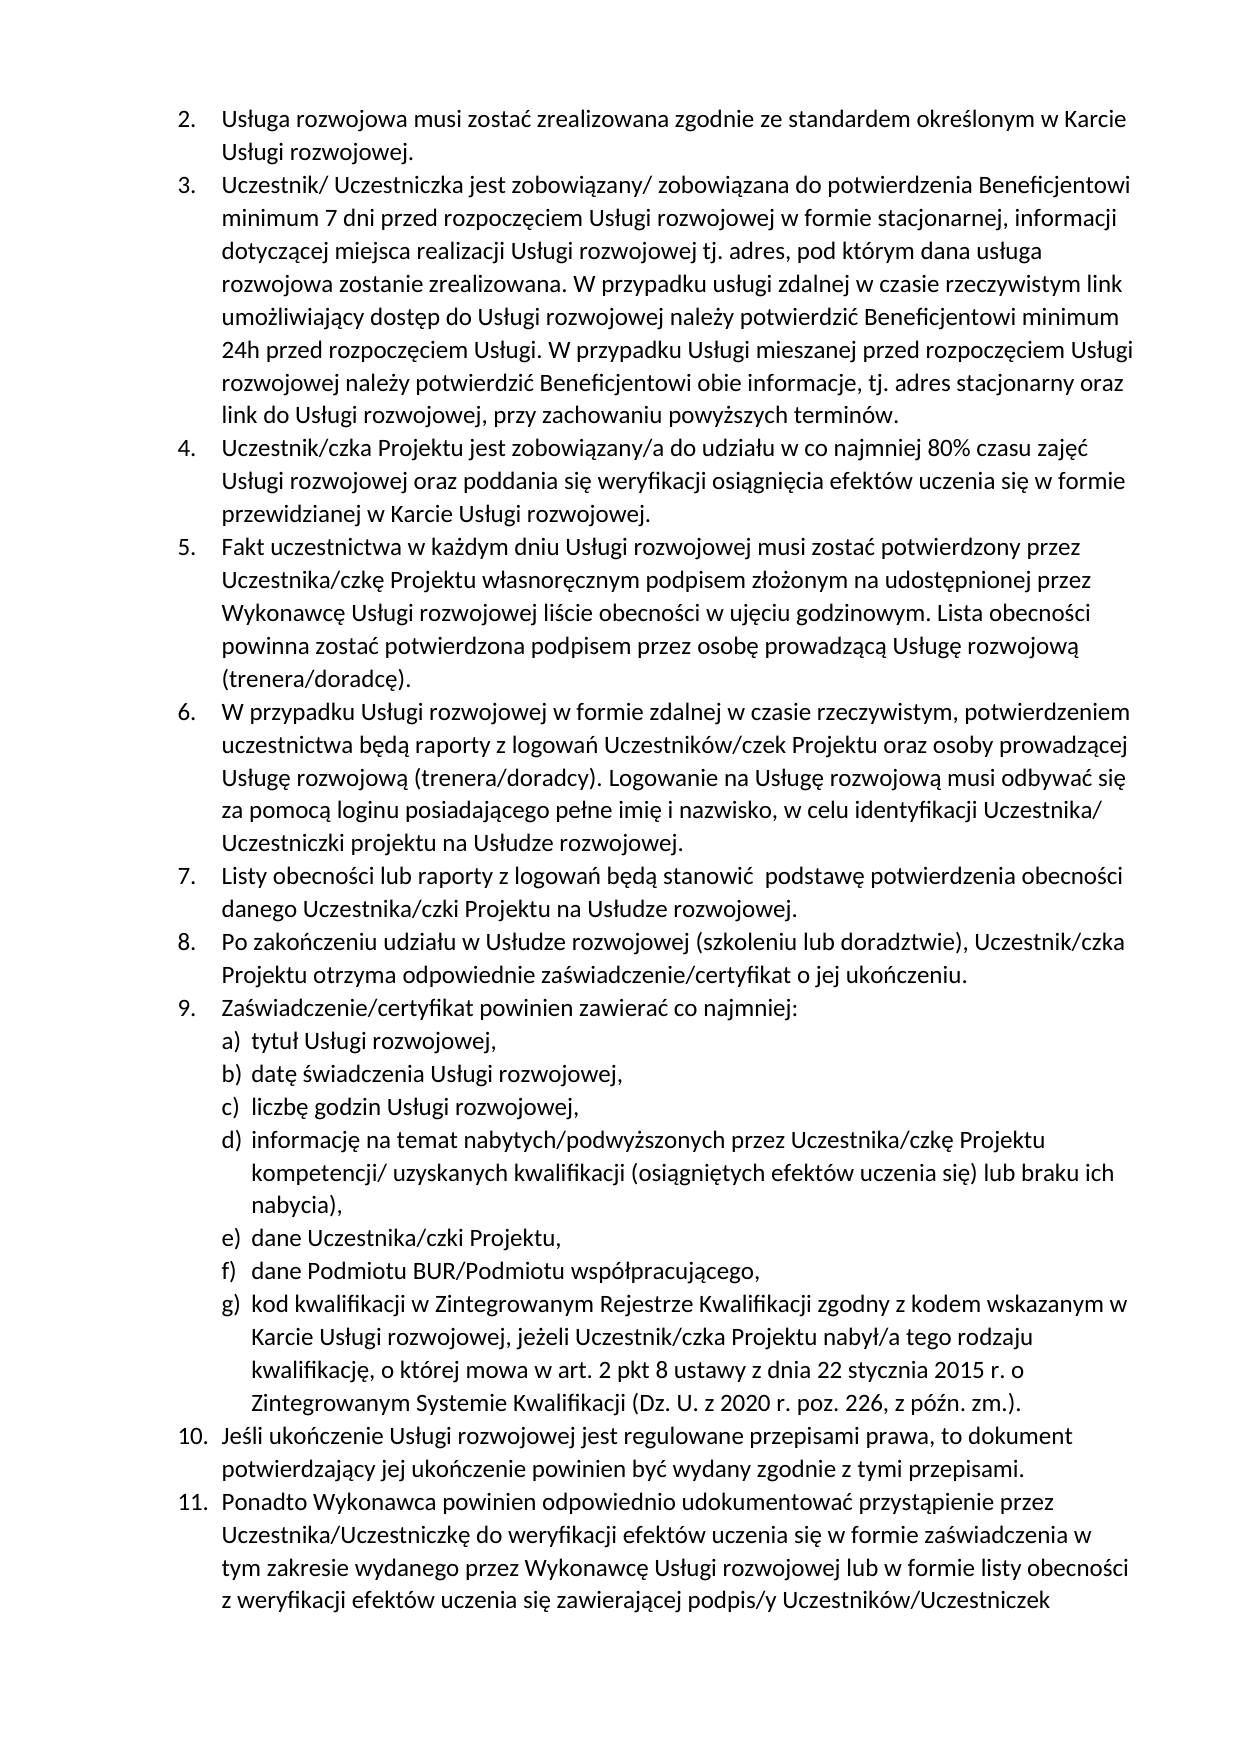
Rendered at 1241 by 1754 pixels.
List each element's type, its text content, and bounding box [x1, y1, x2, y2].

list dane Podmiotu BUR/Podmiotu współpracującego, [221, 1256, 1137, 1286]
list Fakt uczestnictwa w każdym dniu Usługi rozwojowej musi zostać potwierdzony przez Uczestnika/czkę Projektu własnoręcznym podpisem złożonym na udostępnionej przez Wykonawcę Usługi rozwojowej liście obecności w ujęciu godzinowym. Lista obecności powinna zostać potwierdzona podpisem przez osobę prowadzącą Usługę rozwojową (trenera/doradcę). [177, 531, 1137, 693]
list Uczestnik/czka Projektu jest zobowiązany/a do udziału w co najmniej 80% czasu zajęć Usługi rozwojowej oraz poddania się weryfikacji osiągnięcia efektów uczenia się w formie przewidzianej w Karcie Usługi rozwojowej. [177, 433, 1137, 529]
list tytuł Usługi rozwojowej, [221, 1025, 1137, 1056]
list kod kwalifikacji w Zintegrowanym Rejestrze Kwalifikacji zgodny z kodem wskazanym w Karcie Usługi rozwojowej, jeżeli Uczestnik/czka Projektu nabył/a tego rodzaju kwalifikację, o której mowa w art. 2 pkt 8 ustawy z dnia 22 stycznia 2015 r. o Zintegrowanym Systemie Kwalifikacji (Dz. U. z 2020 r. poz. 226, z późn. zm.). [221, 1288, 1137, 1418]
list datę świadczenia Usługi rozwojowej, [221, 1058, 1137, 1088]
list Usługa rozwojowa musi zostać zrealizowana zgodnie ze standardem określonym w Karcie Usługi rozwojowej. [177, 103, 1137, 167]
list Zaświadczenie/certyfikat powinien zawierać co najmniej: [177, 992, 1137, 1023]
list Jeśli ukończenie Usługi rozwojowej jest regulowane przepisami prawa, to dokument potwierdzający jej ukończenie powinien być wydany zgodnie z tymi przepisami. [177, 1420, 1137, 1483]
list Listy obecności lub raporty z logowań będą stanowić podstawę potwierdzenia obecności danego Uczestnika/czki Projektu na Usłudze rozwojowej. [177, 861, 1137, 924]
list liczbę godzin Usługi rozwojowej, [221, 1091, 1137, 1121]
list informację na temat nabytych/podwyższonych przez Uczestnika/czkę Projektu kompetencji/ uzyskanych kwalifikacji (osiągniętych efektów uczenia się) lub braku ich nabycia), [221, 1124, 1137, 1220]
list Po zakończeniu udziału w Usłudze rozwojowej (szkoleniu lub doradztwie), Uczestnik/czka Projektu otrzyma odpowiednie zaświadczenie/certyfikat o jej ukończeniu. [177, 926, 1137, 990]
list W przypadku Usługi rozwojowej w formie zdalnej w czasie rzeczywistym, potwierdzeniem uczestnictwa będą raporty z logowań Uczestników/czek Projektu oraz osoby prowadzącej Usługę rozwojową (trenera/doradcy). Logowanie na Usługę rozwojową musi odbywać się za pomocą loginu posiadającego pełne imię i nazwisko, w celu identyfikacji Uczestnika/ Uczestniczki projektu na Usłudze rozwojowej. [177, 696, 1137, 858]
list dane Uczestnika/czki Projektu, [221, 1223, 1137, 1253]
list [177, 1486, 1137, 1615]
list Uczestnik/ Uczestniczka jest zobowiązany/ zobowiązana do potwierdzenia Beneficjentowi minimum 7 dni przed rozpoczęciem Usługi rozwojowej w formie stacjonarnej, informacji dotyczącej miejsca realizacji Usługi rozwojowej tj. adres, pod którym dana usługa rozwojowa zostanie zrealizowana. W przypadku usługi zdalnej w czasie rzeczywistym link umożliwiający dostęp do Usługi rozwojowej należy potwierdzić Beneficjentowi minimum 24h przed rozpoczęciem Usługi. W przypadku Usługi mieszanej przed rozpoczęciem Usługi rozwojowej należy potwierdzić Beneficjentowi obie informacje, tj. adres stacjonarny oraz link do Usługi rozwojowej, przy zachowaniu powyższych terminów. [177, 169, 1137, 430]
